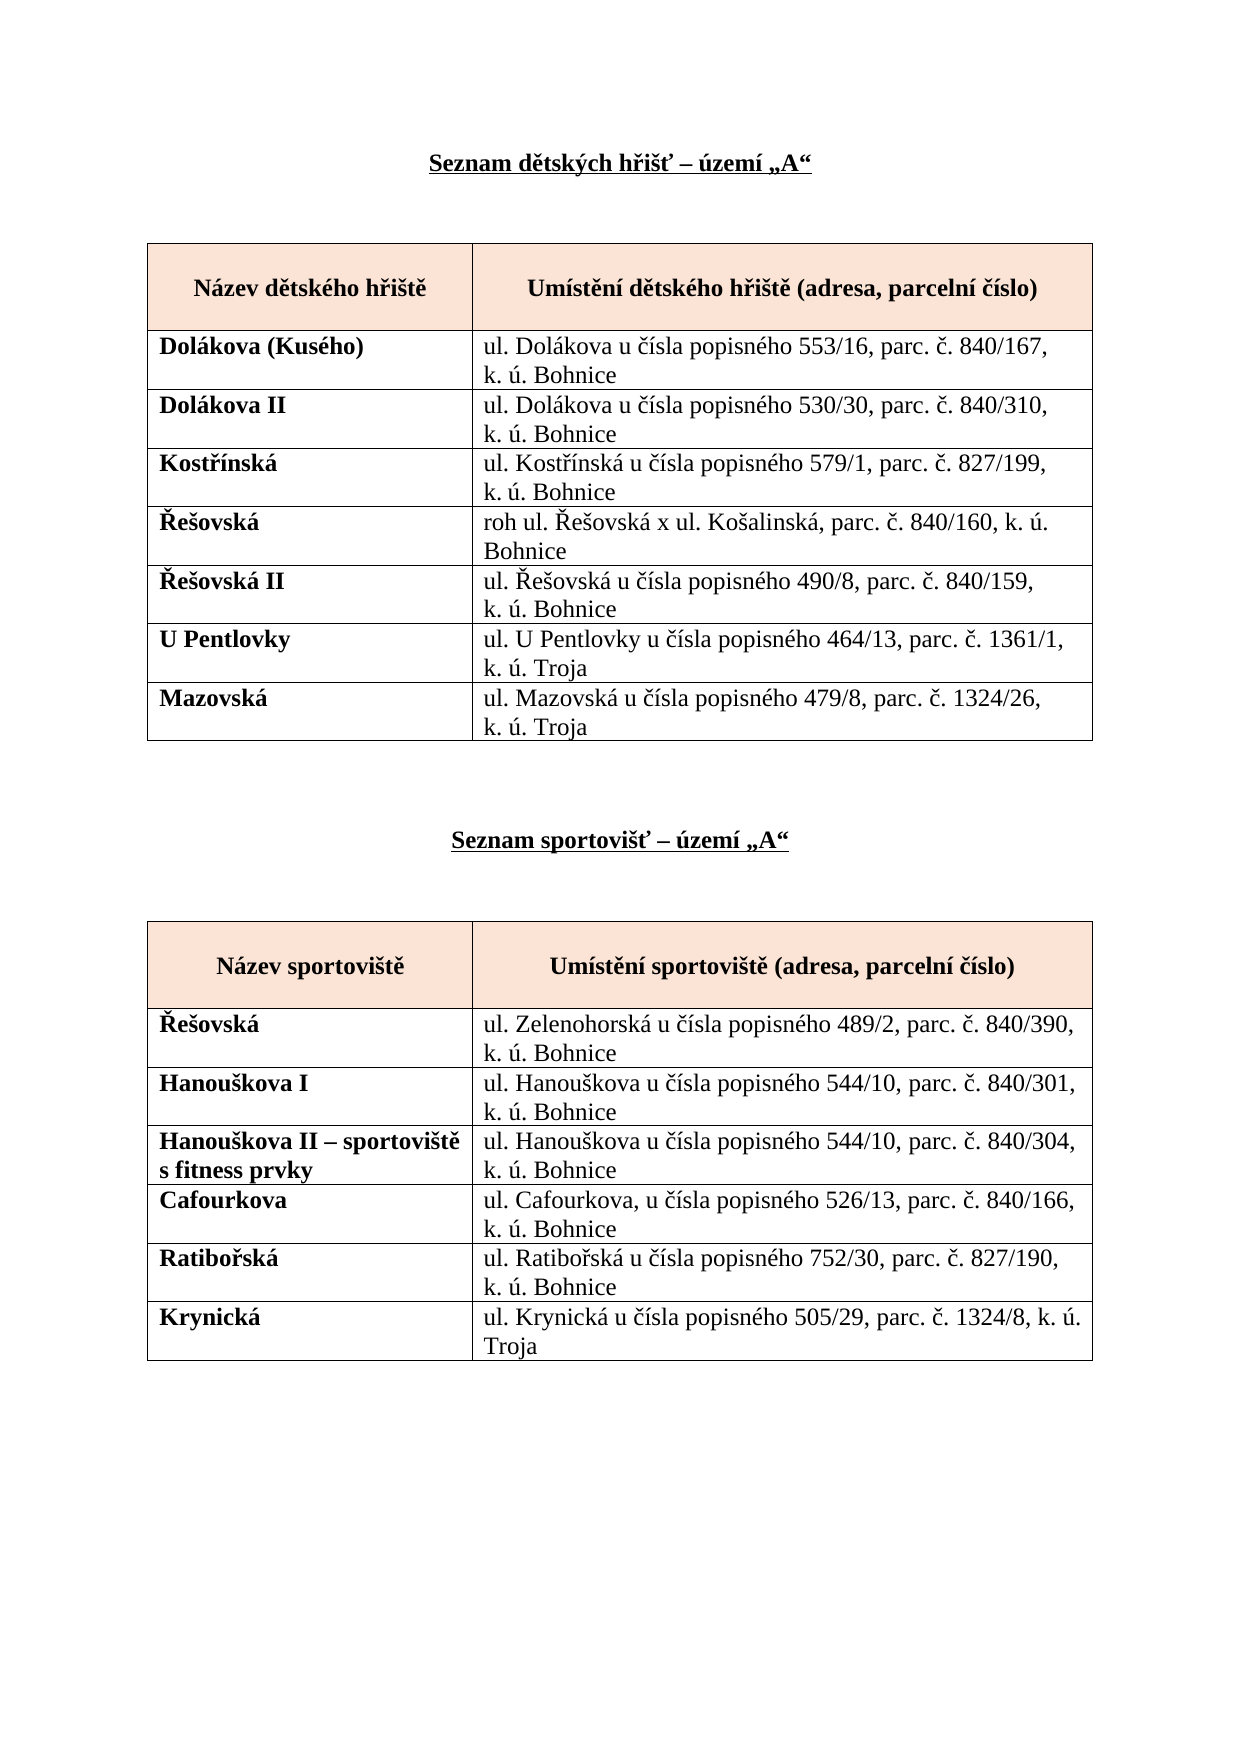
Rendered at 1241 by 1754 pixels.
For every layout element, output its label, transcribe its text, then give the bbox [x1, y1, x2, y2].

table_cell Řešovská II [148, 566, 472, 623]
table_cell Mazovská [148, 683, 472, 740]
table_cell Kostřínská [148, 449, 472, 506]
table_cell ul. Řešovská u čísla popisného 490/8, parc. č. 840/159, k. ú. Bohnice [473, 566, 1092, 623]
table_cell Řešovská [148, 507, 472, 565]
table_cell Dolákova (Kusého) [148, 331, 472, 389]
table_header Název sportoviště [148, 922, 472, 1008]
table_header Umístění sportoviště (adresa, parcelní číslo) [473, 922, 1092, 1008]
table_cell ul. Dolákova u čísla popisného 530/30, parc. č. 840/310, k. ú. Bohnice [473, 390, 1092, 447]
text Seznam dětských hřišť – území „A“ [148, 148, 1093, 176]
table_cell Krynická [148, 1302, 472, 1359]
table_cell ul. U Pentlovky u čísla popisného 464/13, parc. č. 1361/1, k. ú. Troja [473, 624, 1092, 682]
table_header Umístění dětského hřiště (adresa, parcelní číslo) [473, 244, 1092, 330]
table_cell ul. Cafourkova, u čísla popisného 526/13, parc. č. 840/166, k. ú. Bohnice [473, 1185, 1092, 1242]
table_cell ul. Kostřínská u čísla popisného 579/1, parc. č. 827/199, k. ú. Bohnice [473, 449, 1092, 506]
table_cell ul. Ratibořská u čísla popisného 752/30, parc. č. 827/190, k. ú. Bohnice [473, 1244, 1092, 1301]
table_cell Hanouškova I [148, 1068, 472, 1125]
table_header Název dětského hřiště [148, 244, 472, 330]
table_cell ul. Hanouškova u čísla popisného 544/10, parc. č. 840/301, k. ú. Bohnice [473, 1068, 1092, 1125]
table_cell Hanouškova II – sportoviště s fitness prvky [148, 1126, 472, 1184]
table_cell Řešovská [148, 1009, 472, 1067]
text Seznam sportovišť – území „A“ [148, 826, 1093, 854]
table_cell Dolákova II [148, 390, 472, 447]
table_cell ul. Dolákova u čísla popisného 553/16, parc. č. 840/167, k. ú. Bohnice [473, 331, 1092, 389]
table_cell roh ul. Řešovská x ul. Košalinská, parc. č. 840/160, k. ú. Bohnice [473, 507, 1092, 565]
table_cell ul. Krynická u čísla popisného 505/29, parc. č. 1324/8, k. ú. Troja [473, 1302, 1092, 1359]
table_cell U Pentlovky [148, 624, 472, 682]
table_cell ul. Hanouškova u čísla popisného 544/10, parc. č. 840/304, k. ú. Bohnice [473, 1126, 1092, 1184]
table_cell Ratibořská [148, 1244, 472, 1301]
table_cell Cafourkova [148, 1185, 472, 1242]
table_cell ul. Zelenohorská u čísla popisného 489/2, parc. č. 840/390, k. ú. Bohnice [473, 1009, 1092, 1067]
table_cell ul. Mazovská u čísla popisného 479/8, parc. č. 1324/26, k. ú. Troja [473, 683, 1092, 740]
